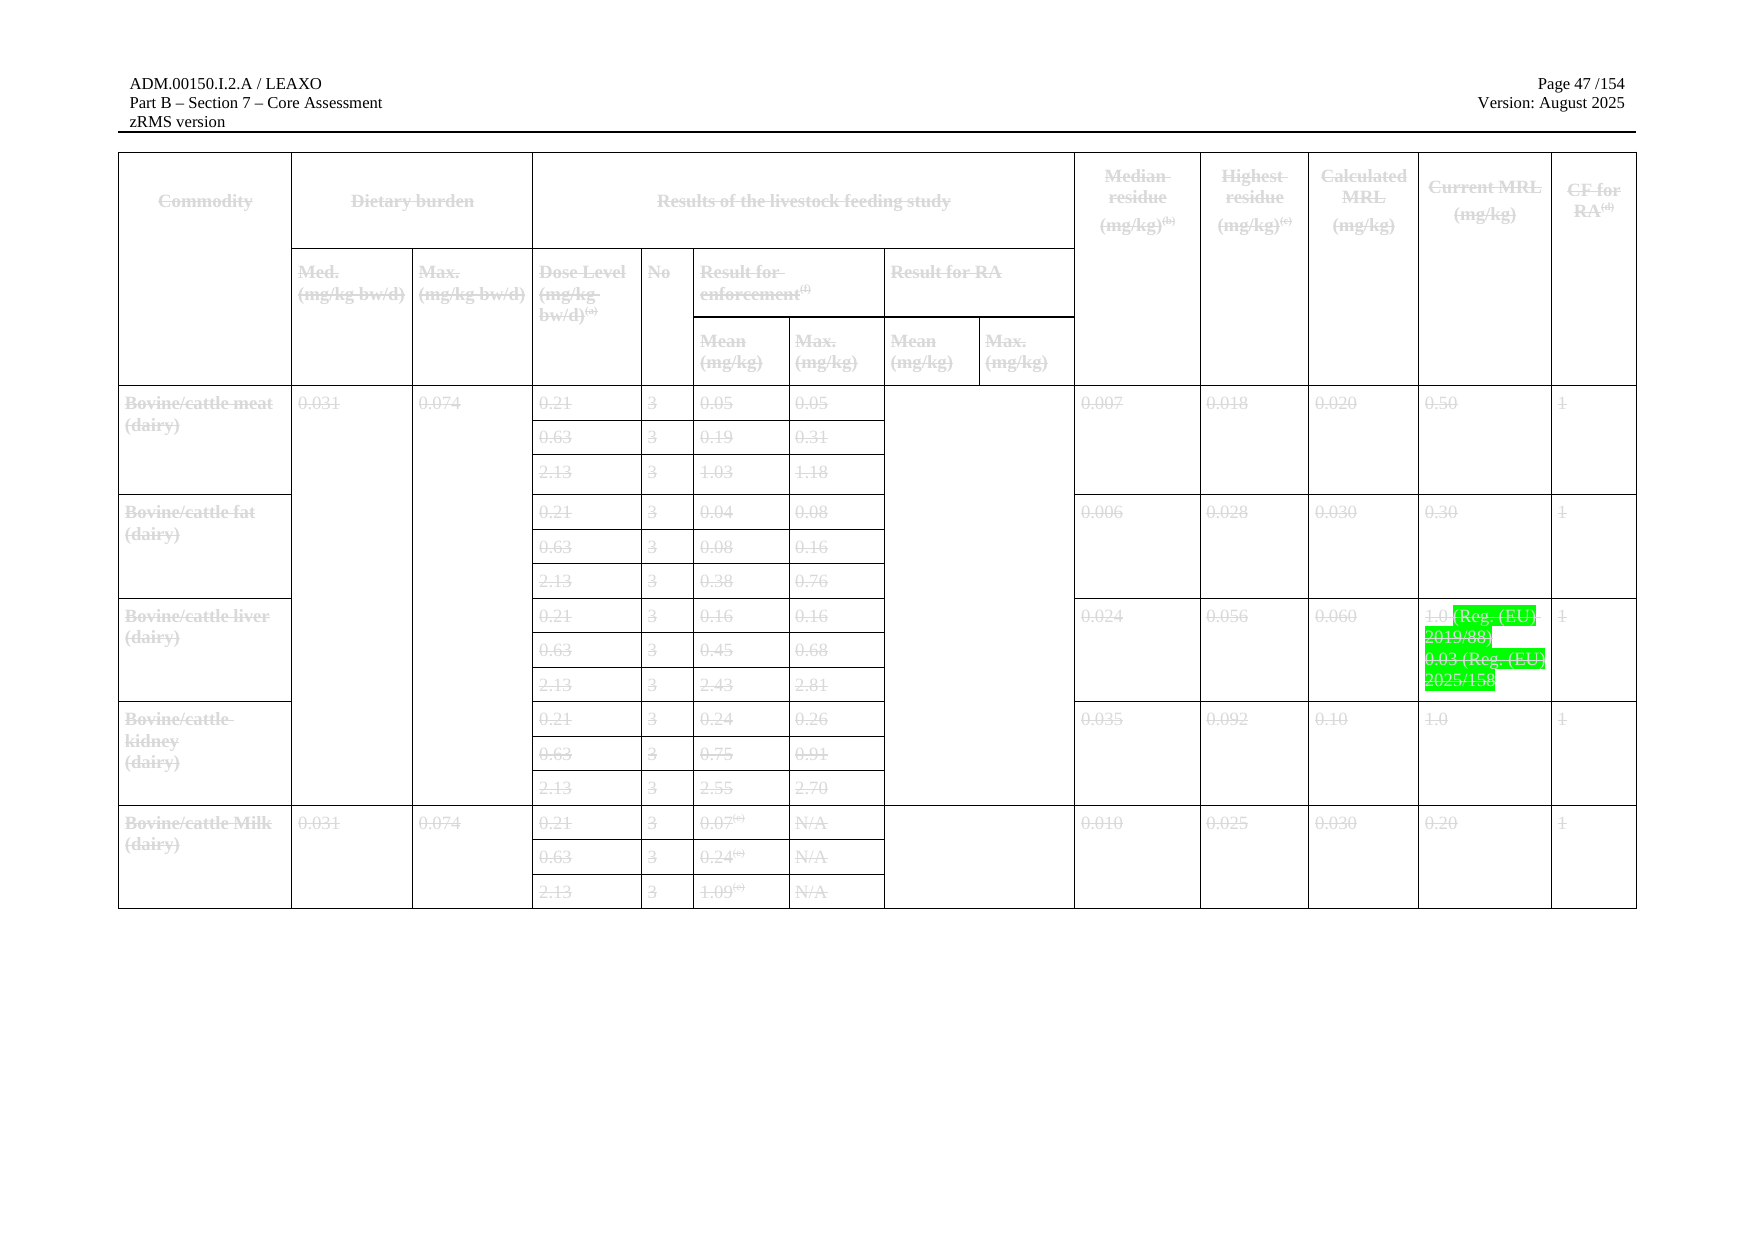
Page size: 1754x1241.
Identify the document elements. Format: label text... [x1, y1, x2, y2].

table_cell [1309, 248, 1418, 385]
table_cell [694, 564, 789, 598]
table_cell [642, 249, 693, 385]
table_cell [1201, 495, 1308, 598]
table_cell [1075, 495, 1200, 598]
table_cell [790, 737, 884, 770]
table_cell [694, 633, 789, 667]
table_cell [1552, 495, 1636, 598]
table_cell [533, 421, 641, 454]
table_header Current MRL (mg/kg) [1419, 153, 1551, 248]
table_header CF for RA(d) [1552, 153, 1636, 248]
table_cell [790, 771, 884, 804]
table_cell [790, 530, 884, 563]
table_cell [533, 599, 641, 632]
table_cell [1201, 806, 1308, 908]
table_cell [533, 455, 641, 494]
table_header Highest residue (mg/kg)(c) [1201, 153, 1308, 248]
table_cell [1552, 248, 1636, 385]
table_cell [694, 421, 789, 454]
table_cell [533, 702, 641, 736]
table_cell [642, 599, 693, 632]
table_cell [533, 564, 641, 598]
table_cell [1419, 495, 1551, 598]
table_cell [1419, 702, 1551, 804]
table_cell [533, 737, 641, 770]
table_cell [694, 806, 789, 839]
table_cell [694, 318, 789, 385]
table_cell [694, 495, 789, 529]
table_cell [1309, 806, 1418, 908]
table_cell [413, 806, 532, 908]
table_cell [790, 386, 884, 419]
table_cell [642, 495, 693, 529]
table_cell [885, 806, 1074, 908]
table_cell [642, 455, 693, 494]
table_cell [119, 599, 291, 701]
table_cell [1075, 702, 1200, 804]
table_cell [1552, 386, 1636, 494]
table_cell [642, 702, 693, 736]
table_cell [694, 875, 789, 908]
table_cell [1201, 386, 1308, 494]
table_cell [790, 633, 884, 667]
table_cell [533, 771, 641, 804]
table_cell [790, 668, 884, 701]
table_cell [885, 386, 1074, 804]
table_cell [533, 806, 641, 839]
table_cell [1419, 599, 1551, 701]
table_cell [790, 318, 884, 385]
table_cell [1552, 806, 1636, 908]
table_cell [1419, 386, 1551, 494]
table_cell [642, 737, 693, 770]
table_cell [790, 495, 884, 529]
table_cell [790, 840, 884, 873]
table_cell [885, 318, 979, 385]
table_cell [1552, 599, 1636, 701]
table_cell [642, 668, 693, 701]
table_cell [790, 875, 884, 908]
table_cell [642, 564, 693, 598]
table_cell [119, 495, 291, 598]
table_header Median residue (mg/kg)(b) [1075, 153, 1200, 248]
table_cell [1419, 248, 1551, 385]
table_header Commodity [119, 153, 291, 248]
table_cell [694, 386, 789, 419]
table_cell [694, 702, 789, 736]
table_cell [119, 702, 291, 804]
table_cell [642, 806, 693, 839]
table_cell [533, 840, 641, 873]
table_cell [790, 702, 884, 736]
table_header Calculated MRL (mg/kg) [1309, 153, 1418, 248]
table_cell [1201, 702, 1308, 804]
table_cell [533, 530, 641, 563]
table_header Results of the livestock feeding study [533, 153, 1074, 248]
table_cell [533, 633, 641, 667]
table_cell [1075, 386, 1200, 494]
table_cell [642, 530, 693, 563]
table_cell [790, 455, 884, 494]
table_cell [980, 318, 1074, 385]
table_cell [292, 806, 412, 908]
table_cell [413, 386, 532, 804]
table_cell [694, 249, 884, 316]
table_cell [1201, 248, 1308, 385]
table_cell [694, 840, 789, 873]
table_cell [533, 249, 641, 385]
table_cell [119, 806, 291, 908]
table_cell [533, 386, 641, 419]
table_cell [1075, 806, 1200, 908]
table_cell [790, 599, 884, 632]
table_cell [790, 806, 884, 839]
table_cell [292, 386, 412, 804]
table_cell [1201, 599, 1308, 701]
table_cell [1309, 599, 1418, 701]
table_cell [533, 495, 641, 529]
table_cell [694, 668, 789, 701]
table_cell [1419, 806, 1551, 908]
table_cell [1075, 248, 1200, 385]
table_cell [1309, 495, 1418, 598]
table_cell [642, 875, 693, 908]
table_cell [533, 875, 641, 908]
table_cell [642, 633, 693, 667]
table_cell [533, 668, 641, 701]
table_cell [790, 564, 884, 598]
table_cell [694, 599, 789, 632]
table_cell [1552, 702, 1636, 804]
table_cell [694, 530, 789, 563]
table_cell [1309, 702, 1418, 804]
table_header Dietary burden [292, 153, 532, 248]
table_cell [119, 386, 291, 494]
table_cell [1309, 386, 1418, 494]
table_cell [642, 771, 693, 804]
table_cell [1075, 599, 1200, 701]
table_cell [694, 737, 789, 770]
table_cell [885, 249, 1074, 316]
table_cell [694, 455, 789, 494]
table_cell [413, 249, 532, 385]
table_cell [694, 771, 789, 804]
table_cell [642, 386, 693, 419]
table_cell [119, 248, 291, 385]
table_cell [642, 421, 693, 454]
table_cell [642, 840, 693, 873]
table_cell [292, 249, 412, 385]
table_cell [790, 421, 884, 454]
